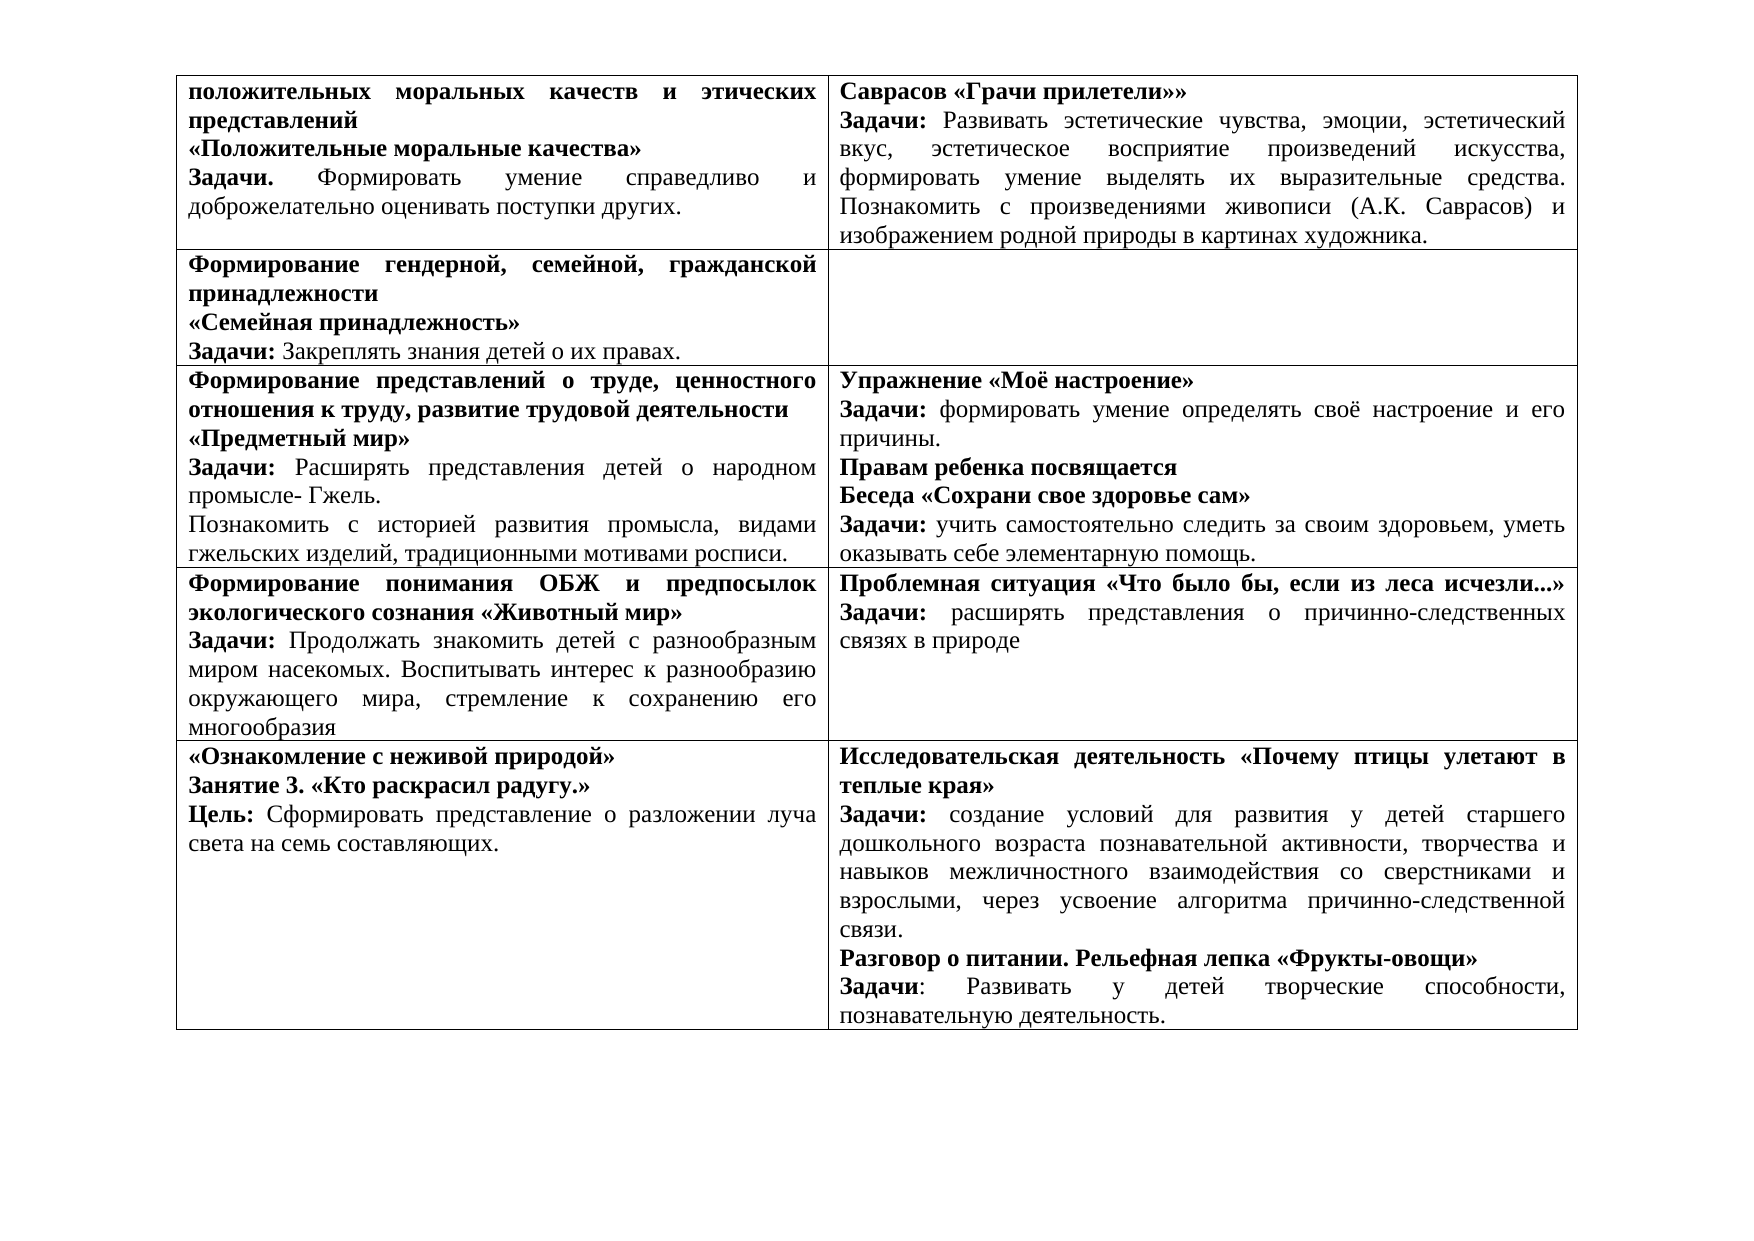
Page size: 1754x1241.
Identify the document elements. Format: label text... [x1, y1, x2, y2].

table_cell Формирование представлений о труде, ценностного отношения к труду, развитие трудовой деятельности «Предметный мир» Задачи: Расширять представления детей о народном промысле- Гжель. Познакомить с историей развития промысла, видами гжельских изделий, традиционными мотивами росписи. [177, 366, 828, 567]
table_cell Формирование гендерной, семейной, гражданской принадлежности «Семейная принадлежность» Задачи: Закреплять знания детей о их правах. [177, 250, 828, 364]
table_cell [177, 76, 828, 248]
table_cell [829, 76, 1577, 248]
table_cell «Ознакомление с неживой природой» Занятие 3. «Кто раскрасил радугу.» Цель: Сформировать представление о разложении луча света на семь составляющих. [177, 741, 828, 1029]
table_cell [829, 250, 1577, 364]
table_cell Упражнение «Моё настроение» Задачи: формировать умение определять своё настроение и его причины. Правам ребенка посвящается Беседа «Сохрани свое здоровье сам» Задачи: учить самостоятельно следить за своим здоровьем, уметь оказывать себе элементарную помощь. [829, 366, 1577, 567]
table_cell Исследовательская деятельность «Почему птицы улетают в теплые края» Задачи: создание условий для развития у детей старшего дошкольного возраста познавательной активности, творчества и навыков межличностного взаимодействия со сверстниками и взрослыми, через усвоение алгоритма причинно-следственной связи. Разговор о питании. Рельефная лепка «Фрукты-овощи» Задачи: Развивать у детей творческие способности, познавательную деятельность. [829, 741, 1577, 1029]
table_cell Проблемная ситуация «Что было бы, если из леса исчезли...» Задачи: расширять представления о причинно-следственных связях в природе [829, 568, 1577, 740]
table_cell Формирование понимания ОБЖ и предпосылок экологического сознания «Животный мир» Задачи: Продолжать знакомить детей с разнообразным миром насекомых. Воспитывать интерес к разнообразию окружающего мира, стремление к сохранению его многообразия [177, 568, 828, 740]
